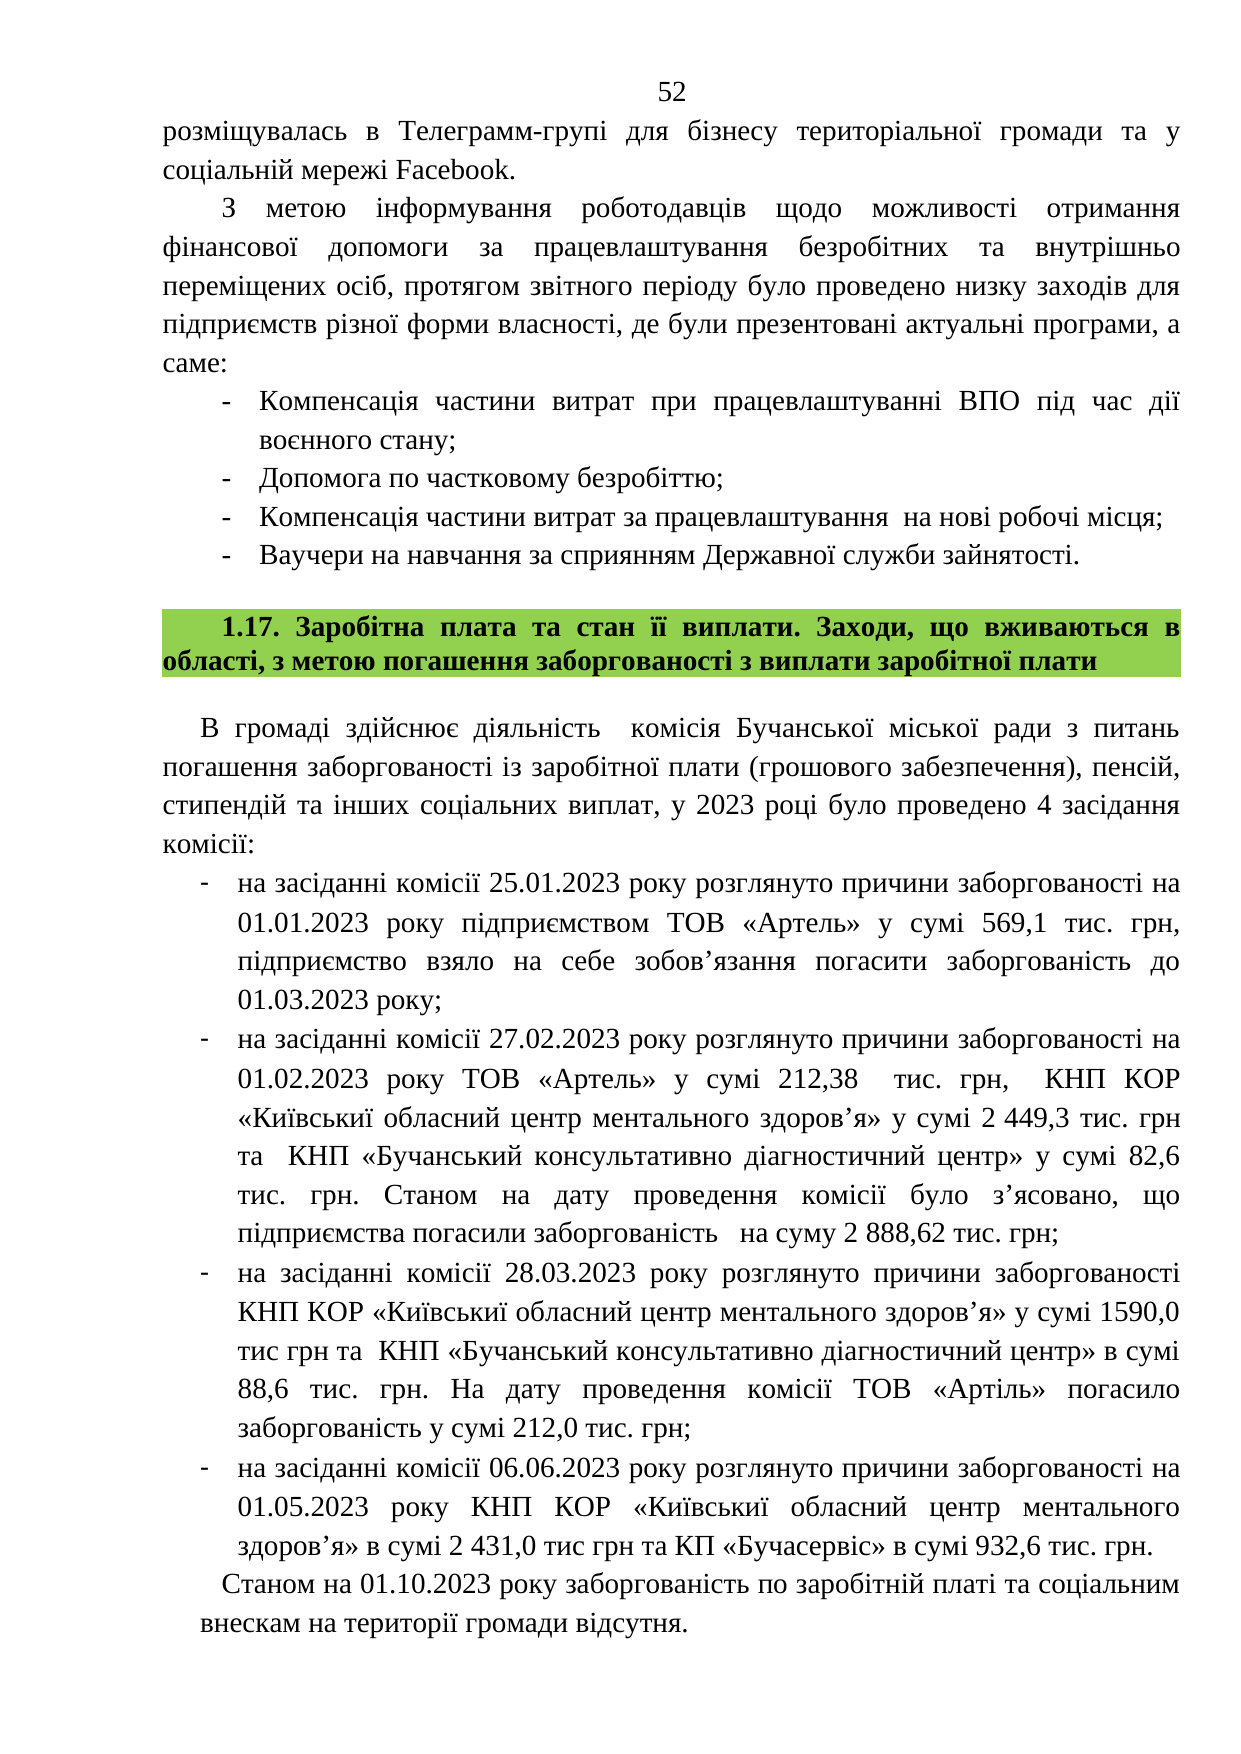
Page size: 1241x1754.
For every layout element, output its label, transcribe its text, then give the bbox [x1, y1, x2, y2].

list Компенсація частини витрат при працевлаштуванні ВПО під час дії воєнного стану; [221, 383, 1181, 455]
list Станом на 01.10.2023 року заборгованість по заробітній платі та соціальним внескам на території громади відсутня. [200, 1566, 1181, 1638]
list на засіданні комісії 27.02.2023 року розглянуто причини заборгованості на 01.02.2023 року ТОВ «Артель» у сумі 212,38 тис. грн, КНП КОР «Київськиї обласний центр ментального здоров’я» у сумі 2 449,3 тис. грн та КНП «Бучанський консультативно діагностичний центр» у сумі 82,6 тис. грн. Станом на дату проведення комісії було з’ясовано, що підприємства погасили заборгованість на суму 2 888,62 тис. грн; [200, 1021, 1181, 1249]
list Ваучери на навчання за сприянням Державної служби зайнятості. [221, 537, 1181, 571]
list Допомога по частковому безробіттю; [221, 460, 1181, 494]
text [162, 113, 1181, 186]
list Компенсація частини витрат за працевлаштування на нові робочі місця; [221, 499, 1181, 532]
text В громаді здійснює діяльність комісія Бучанської міської ради з питань погашення заборгованості із заробітної плати (грошового забезпечення), пенсій, стипендій та інших соціальних виплат, у 2023 році було проведено 4 засідання комісії: [162, 710, 1181, 859]
list на засіданні комісії 25.01.2023 року розглянуто причини заборгованості на 01.01.2023 року підприємством ТОВ «Артель» у сумі 569,1 тис. грн, підприємство взяло на себе зобов’язання погасити заборгованість до 01.03.2023 року; [200, 864, 1181, 1016]
text З метою інформування роботодавців щодо можливості отримання фінансової допомоги за працевлаштування безробітних та внутрішньо переміщених осіб, протягом звітного періоду було проведено низку заходів для підприємств різної форми власності, де були презентовані актуальні програми, а саме: [162, 191, 1181, 378]
list на засіданні комісії 28.03.2023 року розглянуто причини заборгованості КНП КОР «Київськиї обласний центр ментального здоров’я» у сумі 1590,0 тис грн та КНП «Бучанський консультативно діагностичний центр» в сумі 88,6 тис. грн. На дату проведення комісії ТОВ «Артіль» погасило заборгованість у сумі 212,0 тис. грн; [200, 1254, 1181, 1444]
list на засіданні комісії 06.06.2023 року розглянуто причини заборгованості на 01.05.2023 року КНП КОР «Київськиї обласний центр ментального здоров’я» в сумі 2 431,0 тис грн та КП «Бучасервіс» в сумі 932,6 тис. грн. [200, 1449, 1181, 1561]
text 1.17. Заробітна плата та стан її виплати. Заходи, що вживаються в області, з метою погашення заборгованості з виплати заробітної плати [162, 609, 1181, 677]
